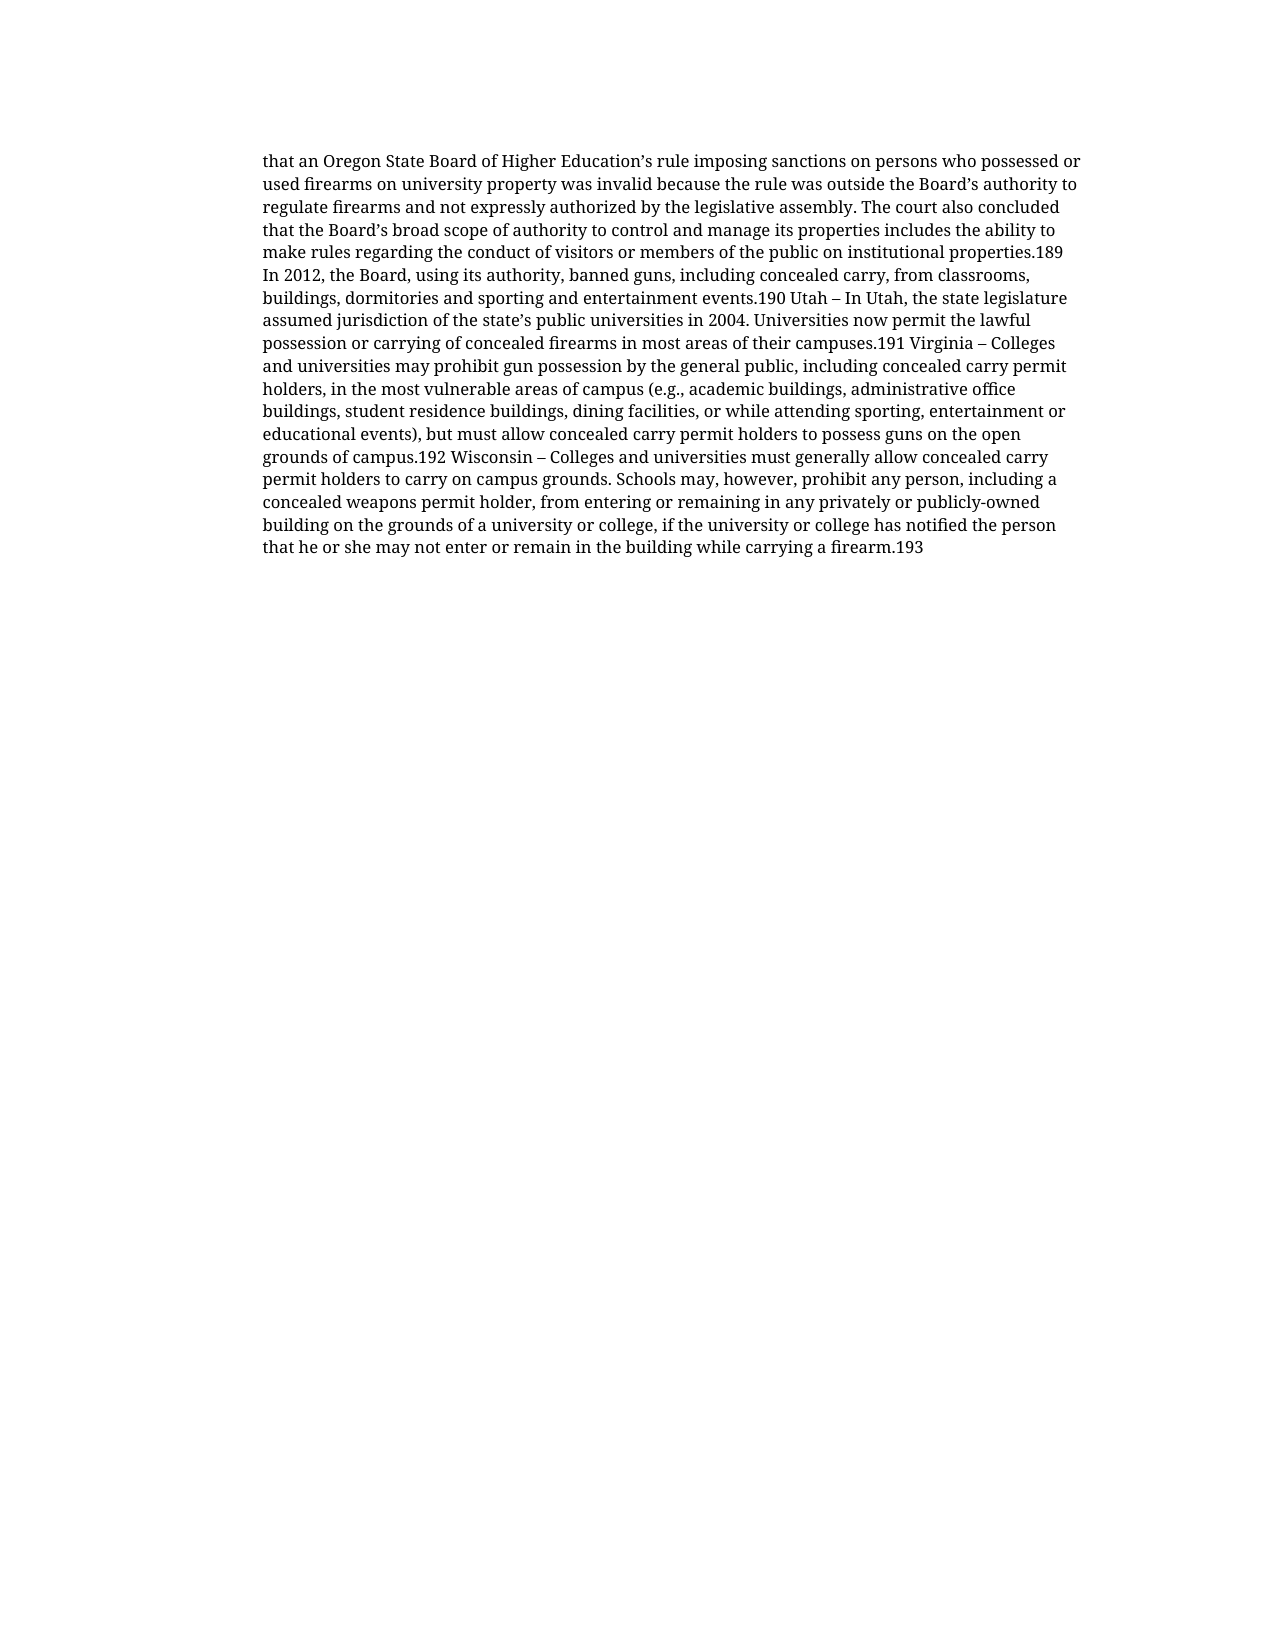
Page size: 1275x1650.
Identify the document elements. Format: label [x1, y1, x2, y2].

list [225, 150, 1087, 559]
